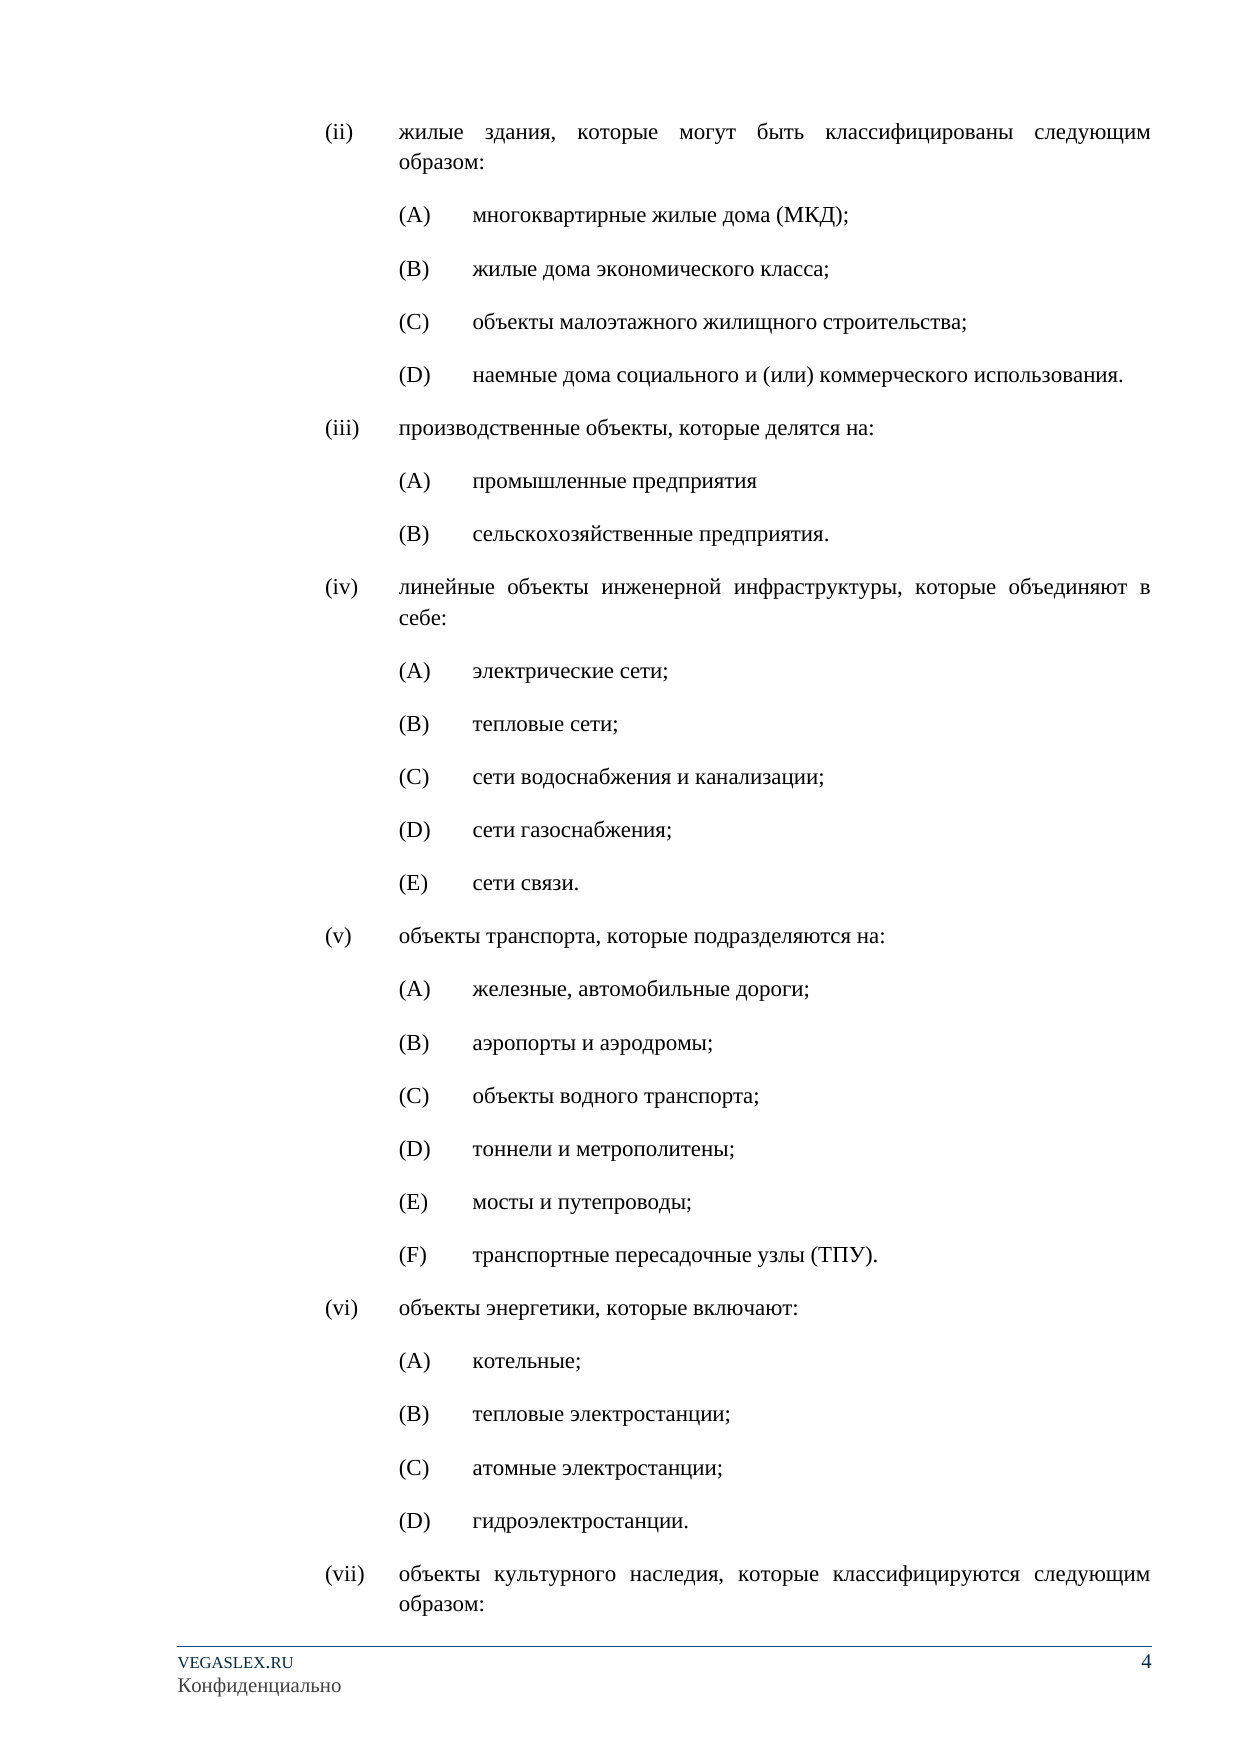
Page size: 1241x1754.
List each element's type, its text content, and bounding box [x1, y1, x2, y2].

list сети водоснабжения и канализации; [399, 763, 1152, 789]
list жилые дома экономического класса; [399, 254, 1152, 281]
list линейные объекты инженерной инфраструктуры, которые объединяют в себе: [325, 573, 1152, 630]
list котельные; [399, 1347, 1152, 1374]
list сети газоснабжения; [399, 816, 1152, 842]
list производственные объекты, которые делятся на: [325, 414, 1152, 440]
list промышленные предприятия [399, 467, 1152, 493]
list сети связи. [399, 869, 1152, 896]
list гидроэлектростанции. [399, 1507, 1152, 1533]
list тоннели и метрополитены; [399, 1135, 1152, 1161]
list объекты малоэтажного жилищного строительства; [399, 308, 1152, 334]
list объекты транспорта, которые подразделяются на: [325, 922, 1152, 949]
list железные, автомобильные дороги; [399, 975, 1152, 1002]
list сельскохозяйственные предприятия. [399, 520, 1152, 547]
list тепловые электростанции; [399, 1400, 1152, 1427]
list мосты и путепроводы; [399, 1188, 1152, 1214]
list транспортные пересадочные узлы (ТПУ). [399, 1241, 1152, 1267]
list объекты энергетики, которые включают: [325, 1294, 1152, 1321]
list тепловые сети; [399, 710, 1152, 736]
list атомные электростанции; [399, 1453, 1152, 1480]
list электрические сети; [399, 657, 1152, 683]
list аэропорты и аэродромы; [399, 1028, 1152, 1055]
list объекты культурного наследия, которые классифицируются следующим образом: [325, 1560, 1152, 1616]
list объекты водного транспорта; [399, 1082, 1152, 1108]
list жилые здания, которые могут быть классифицированы следующим образом: [325, 118, 1152, 175]
list наемные дома социального и (или) коммерческого использования. [399, 361, 1152, 387]
list многоквартирные жилые дома (МКД); [399, 201, 1152, 228]
